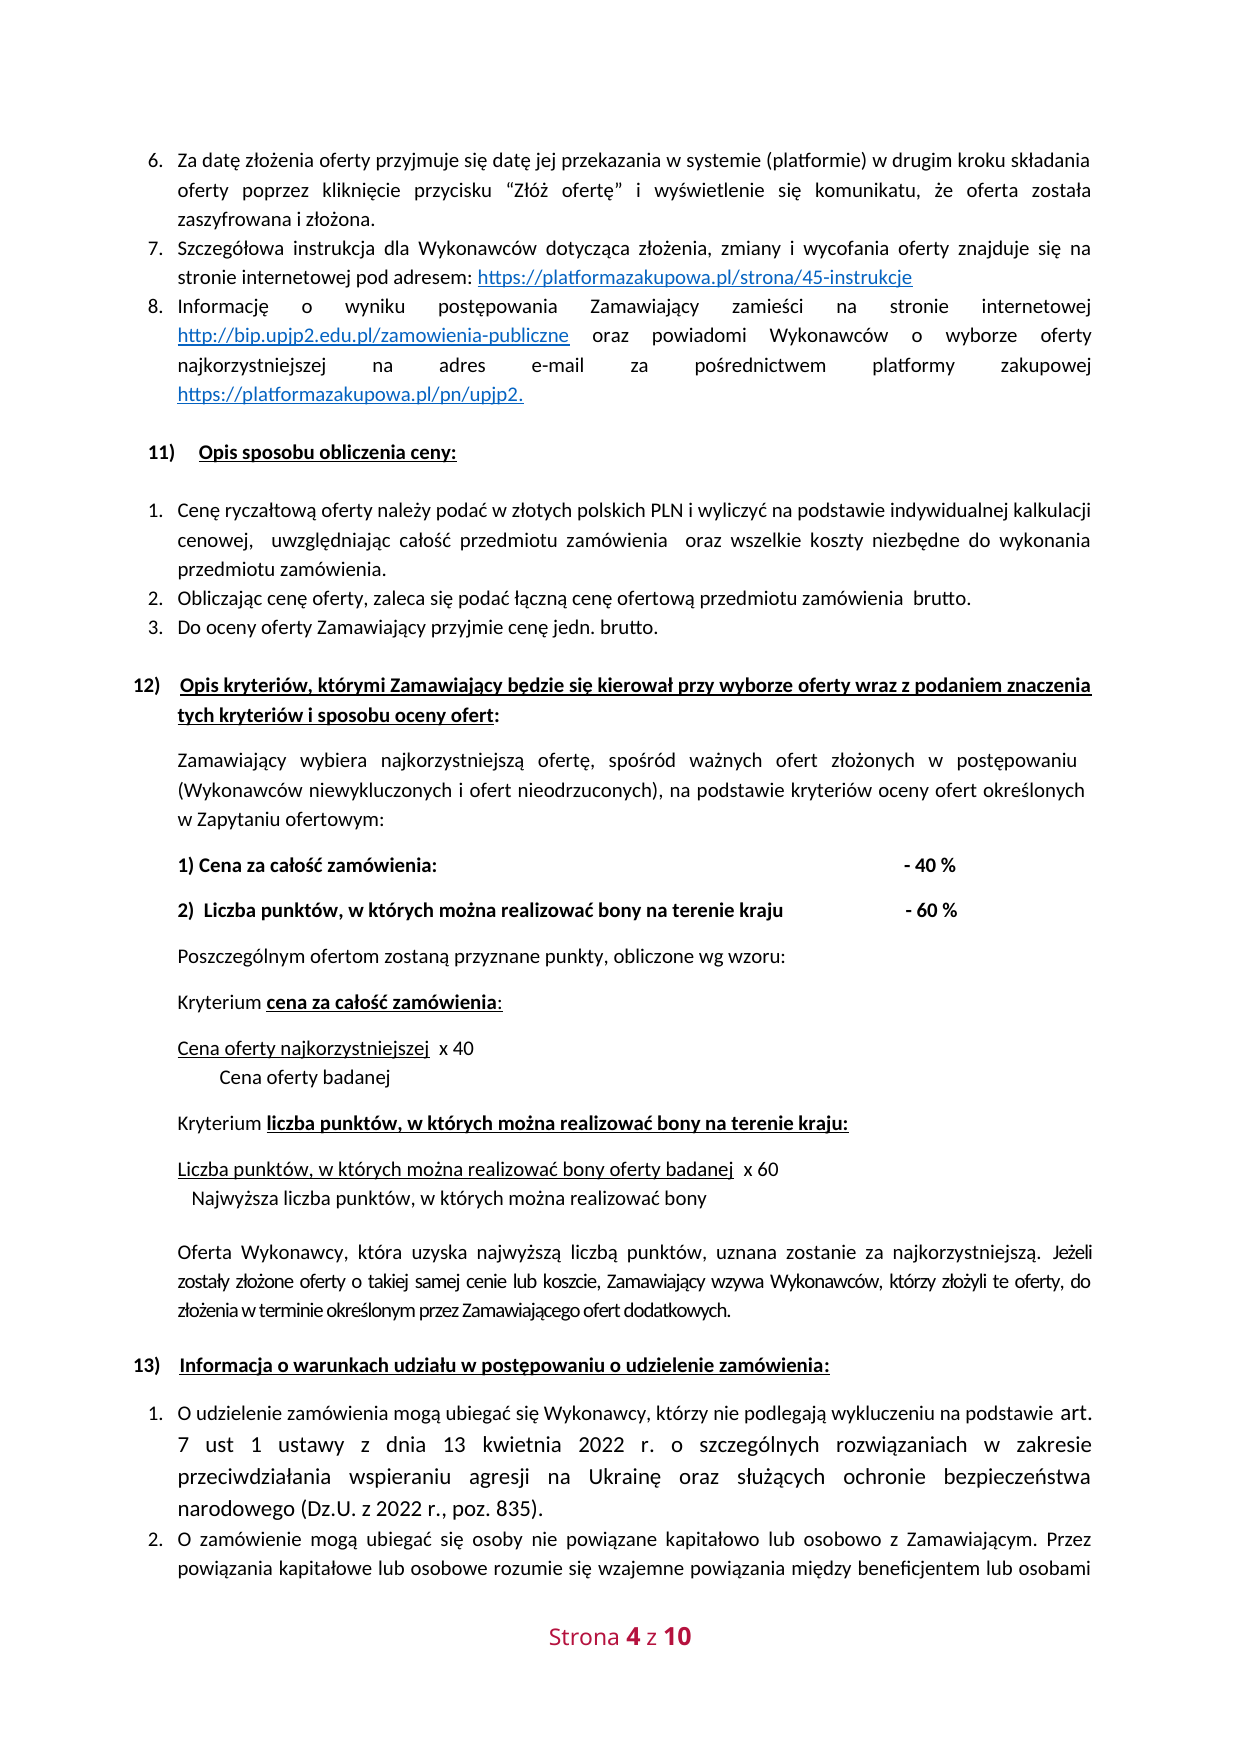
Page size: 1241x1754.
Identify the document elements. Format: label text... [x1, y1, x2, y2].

list Do oceny oferty Zamawiający przyjmie cenę jedn. brutto. [148, 614, 1093, 640]
text 1) Cena za całość zamówienia: - 40 % [177, 852, 1093, 877]
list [148, 1526, 1093, 1581]
text 11) Opis sposobu obliczenia ceny: [148, 439, 1093, 465]
text Poszczególnym ofertom zostaną przyznane punkty, obliczone wg wzoru: [177, 943, 1093, 969]
text Cena oferty najkorzystniejszej x 40 Cena oferty badanej [177, 1035, 1093, 1090]
list Szczegółowa instrukcja dla Wykonawców dotycząca złożenia, zmiany i wycofania oferty znajduje się na stronie internetowej pod adresem: https://platformazakupowa.pl/strona/45-instrukcje [148, 235, 1093, 290]
text 12) Opis kryteriów, którymi Zamawiający będzie się kierował przy wyborze oferty wraz z podaniem znaczenia tych kryteriów i sposobu oceny ofert: [133, 673, 1093, 727]
text Zamawiający wybiera najkorzystniejszą ofertę, spośród ważnych ofert złożonych w postępowaniu (Wykonawców niewykluczonych i ofert nieodrzuconych), na podstawie kryteriów oceny ofert określonych w Zapytaniu ofertowym: [177, 748, 1093, 831]
text Liczba punktów, w których można realizować bony oferty badanej x 60 Najwyższa liczba punktów, w których można realizować bony [177, 1156, 1093, 1211]
list Informację o wyniku postępowania Zamawiający zamieści na stronie internetowej http://bip.upjp2.edu.pl/zamowienia-publiczne oraz powiadomi Wykonawców o wyborze oferty najkorzystniejszej na adres e-mail za pośrednictwem platformy zakupowej https://platformazakupowa.pl/pn/upjp2. [148, 293, 1093, 406]
text Kryterium liczba punktów, w których można realizować bony na terenie kraju: [177, 1110, 1093, 1136]
text 2) Liczba punktów, w których można realizować bony na terenie kraju - 60 % [177, 898, 1093, 923]
list Cenę ryczałtową oferty należy podać w złotych polskich PLN i wyliczyć na podstawie indywidualnej kalkulacji cenowej, uwzględniając całość przedmiotu zamówienia oraz wszelkie koszty niezbędne do wykonania przedmiotu zamówienia. [148, 498, 1093, 581]
text Kryterium cena za całość zamówienia: [177, 989, 1093, 1015]
text Oferta Wykonawcy, która uzyska najwyższą liczbą punktów, uznana zostanie za najkorzystniejszą. Jeżeli zostały złożone oferty o takiej samej cenie lub koszcie, Zamawiający wzywa Wykonawców, którzy złożyli te oferty, do złożenia w terminie określonym przez Zamawiającego ofert dodatkowych. [177, 1239, 1093, 1323]
list O udzielenie zamówienia mogą ubiegać się Wykonawcy, którzy nie podlegają wykluczeniu na podstawie art. 7 ust 1 ustawy z dnia 13 kwietnia 2022 r. o szczególnych rozwiązaniach w zakresie przeciwdziałania wspieraniu agresji na Ukrainę oraz służących ochronie bezpieczeństwa narodowego (Dz.U. z 2022 r., poz. 835). [148, 1398, 1093, 1522]
text 13) Informacja o warunkach udziału w postępowaniu o udzielenie zamówienia: [133, 1352, 1093, 1377]
list Obliczając cenę oferty, zaleca się podać łączną cenę ofertową przedmiotu zamówienia brutto. [148, 585, 1093, 611]
list Za datę złożenia oferty przyjmuje się datę jej przekazania w systemie (platformie) w drugim kroku składania oferty poprzez kliknięcie przycisku “Złóż ofertę” i wyświetlenie się komunikatu, że oferta została zaszyfrowana i złożona. [148, 148, 1093, 231]
